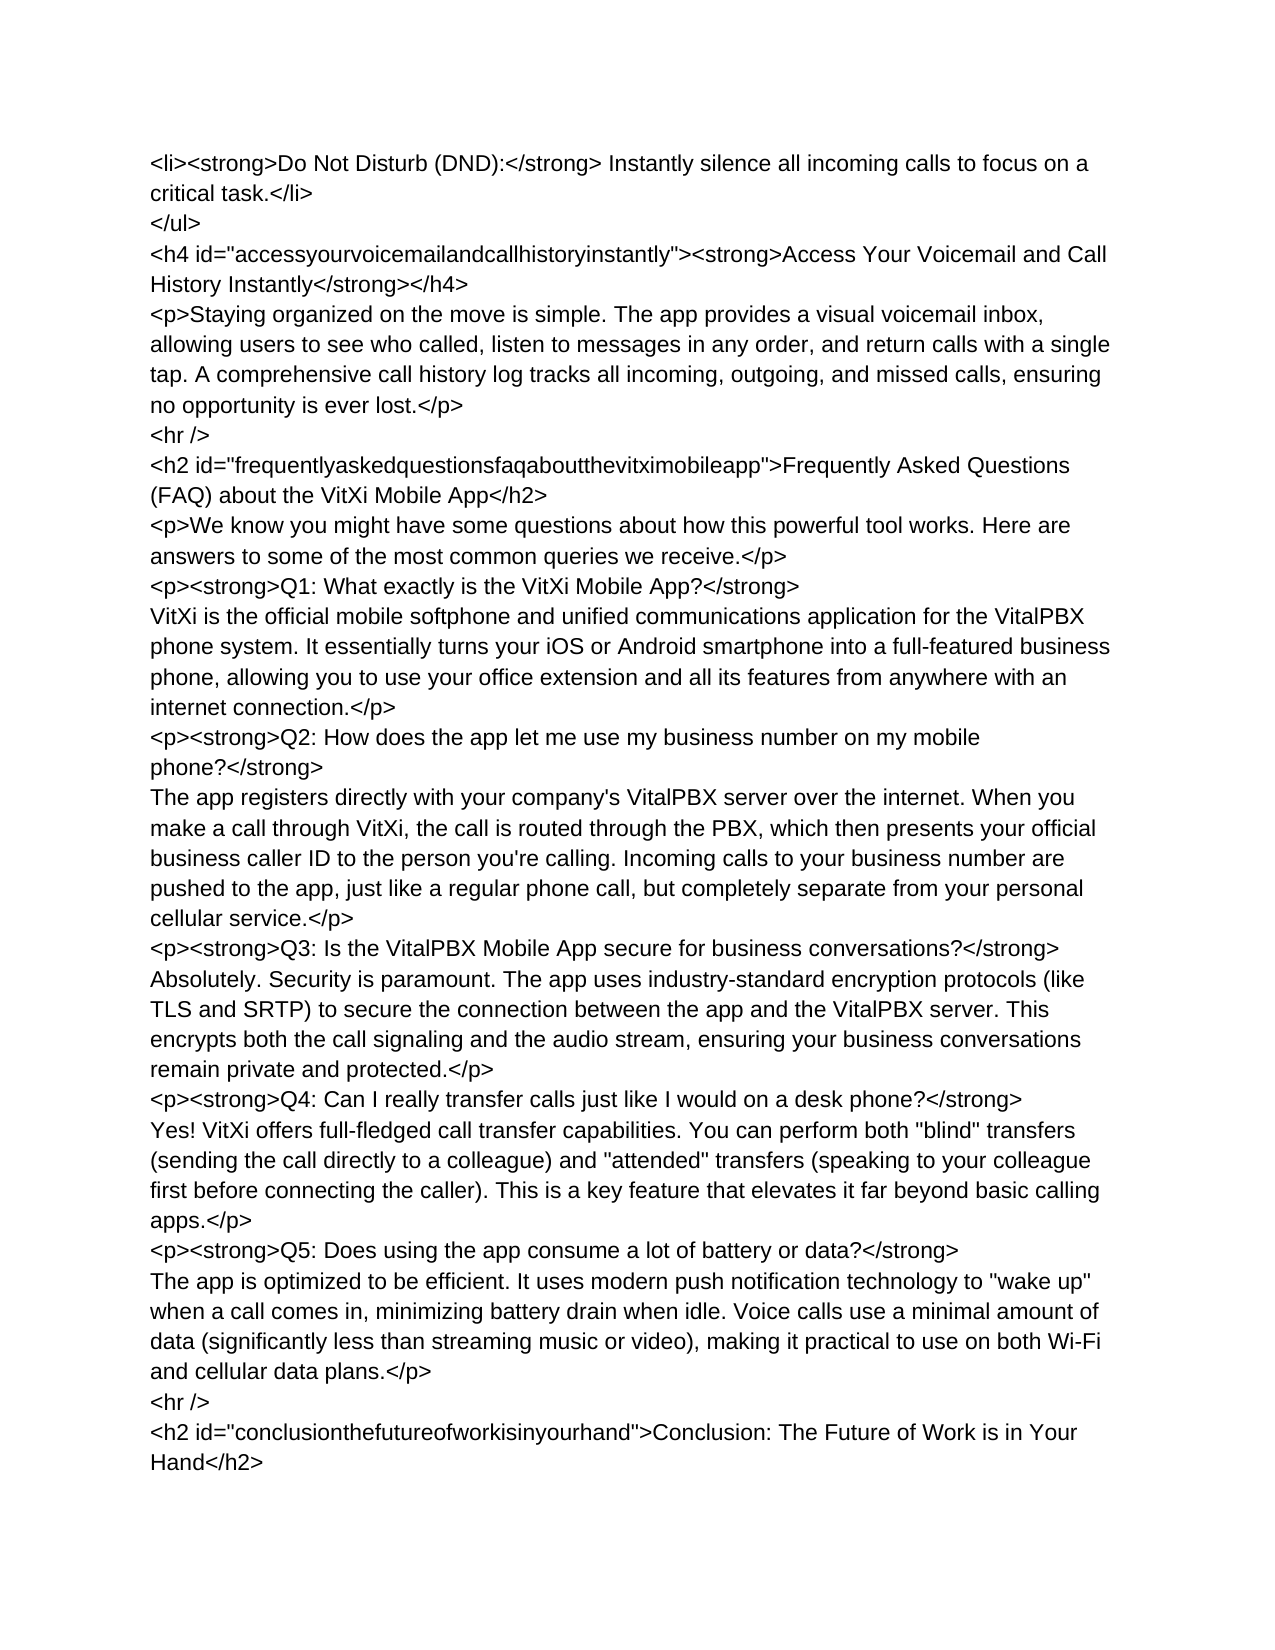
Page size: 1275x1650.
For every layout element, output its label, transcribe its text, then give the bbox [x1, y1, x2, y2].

text The app registers directly with your company's VitalPBX server over the internet. When you make a call through VitXi, the call is routed through the PBX, which then presents your official business caller ID to the person you're calling. Incoming calls to your business number are pushed to the app, just like a regular phone call, but completely separate from your personal cellular service.</p> [150, 784, 1125, 932]
text </ul> [150, 210, 1125, 237]
text <p><strong>Q1: What exactly is the VitXi Mobile App?</strong> [150, 573, 1125, 599]
text <p>Staying organized on the move is simple. The app provides a visual voicemail inbox, allowing users to see who called, listen to messages in any order, and return calls with a single tap. A comprehensive call history log tracks all incoming, outgoing, and missed calls, ensuring no opportunity is ever lost.</p> [150, 301, 1125, 418]
text <p><strong>Q5: Does using the app consume a lot of battery or data?</strong> [150, 1237, 1125, 1264]
text VitXi is the official mobile softphone and unified communications application for the VitalPBX phone system. It essentially turns your iOS or Android smartphone into a full-featured business phone, allowing you to use your office extension and all its features from anywhere with an internet connection.</p> [150, 603, 1125, 720]
text Absolutely. Security is paramount. The app uses industry-standard encryption protocols (like TLS and SRTP) to secure the connection between the app and the VitalPBX server. This encrypts both the call signaling and the audio stream, ensuring your business conversations remain private and protected.</p> [150, 966, 1125, 1083]
text Yes! VitXi offers full-fledged call transfer capabilities. You can perform both "blind" transfers (sending the call directly to a colleague) and "attended" transfers (speaking to your colleague first before connecting the caller). This is a key feature that elevates it far beyond basic calling apps.</p> [150, 1117, 1125, 1234]
text <h4 id="accessyourvoicemailandcallhistoryinstantly"><strong>Access Your Voicemail and Call History Instantly</strong></h4> [150, 241, 1125, 297]
text <p><strong>Q2: How does the app let me use my business number on my mobile phone?</strong> [150, 724, 1125, 781]
text <p><strong>Q4: Can I really transfer calls just like I would on a desk phone?</strong> [150, 1086, 1125, 1113]
text <li><strong>Do Not Disturb (DND):</strong> Instantly silence all incoming calls to focus on a critical task.</li> [150, 150, 1125, 207]
text <hr /> [150, 422, 1125, 448]
text <hr /> [150, 1388, 1125, 1415]
text <h2 id="conclusionthefutureofworkisinyourhand">Conclusion: The Future of Work is in Your Hand</h2> [150, 1419, 1125, 1475]
text <h2 id="frequentlyaskedquestionsfaqaboutthevitximobileapp">Frequently Asked Questions (FAQ) about the VitXi Mobile App</h2> [150, 452, 1125, 509]
text <p>We know you might have some questions about how this powerful tool works. Here are answers to some of the most common queries we receive.</p> [150, 512, 1125, 569]
text <p><strong>Q3: Is the VitalPBX Mobile App secure for business conversations?</strong> [150, 935, 1125, 962]
text The app is optimized to be efficient. It uses modern push notification technology to "wake up" when a call comes in, minimizing battery drain when idle. Voice calls use a minimal amount of data (significantly less than streaming music or video), making it practical to use on both Wi-Fi and cellular data plans.</p> [150, 1268, 1125, 1385]
